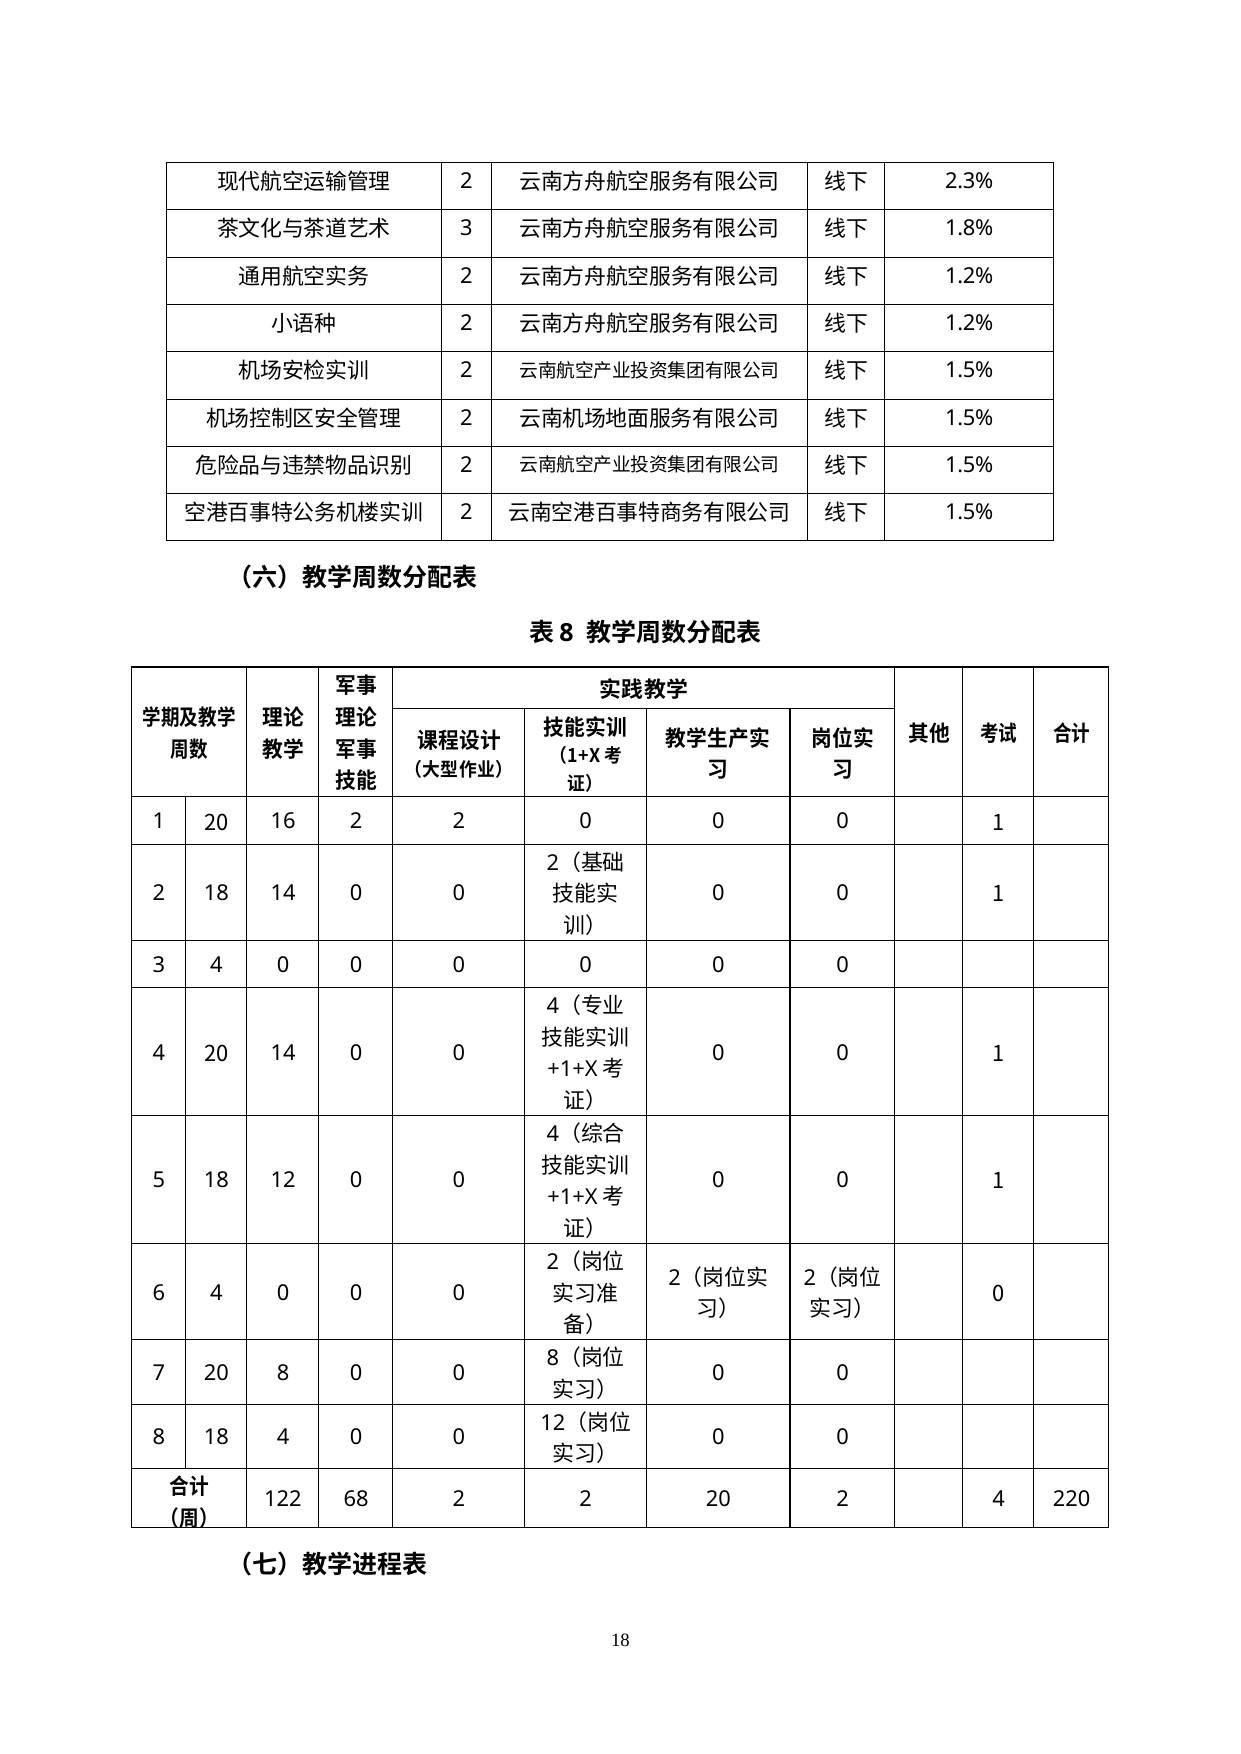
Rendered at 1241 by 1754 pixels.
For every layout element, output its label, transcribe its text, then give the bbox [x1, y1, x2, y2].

text （七）教学进程表 [177, 1544, 1063, 1581]
table_cell 云南空港百事特商务有限公司 [492, 494, 807, 540]
table_cell 1.5% [885, 352, 1053, 398]
table_cell 空港百事特公务机楼实训 [167, 494, 441, 540]
table_header 其他 [895, 668, 962, 796]
table_cell [895, 797, 962, 843]
table_cell 课程设计（大型作业） [393, 709, 524, 796]
table_cell 云南方舟航空服务有限公司 [492, 210, 807, 257]
table_cell 3 [442, 210, 491, 257]
table_cell 1 [963, 988, 1033, 1115]
table_cell 机场控制区安全管理 [167, 400, 441, 446]
table_cell 茶文化与茶道艺术 [167, 210, 441, 257]
table_cell 0 [393, 988, 524, 1115]
table_cell [1034, 845, 1108, 940]
table_cell 0 [647, 845, 789, 940]
table_header 军事理论 军事技能 [319, 668, 392, 796]
table_cell 线下 [808, 400, 884, 446]
table_cell 云南方舟航空服务有限公司 [492, 258, 807, 304]
table_cell 1.5% [885, 447, 1053, 493]
table_cell 1 [963, 845, 1033, 940]
table_cell 2（基础技能实训） [525, 845, 646, 940]
table_cell 2 [319, 797, 392, 843]
table_cell 18 [186, 845, 246, 940]
table_cell [895, 988, 962, 1115]
table_cell 0 [791, 845, 894, 940]
table_cell ​​20​​ [647, 1469, 789, 1527]
table_cell 6 [132, 1244, 185, 1339]
table_cell 0 [647, 1116, 789, 1243]
table_cell 18 [186, 1116, 246, 1243]
table_cell 0 [393, 845, 524, 940]
table_cell 线下 [808, 352, 884, 398]
table_cell 2 [442, 352, 491, 398]
table_cell [1034, 797, 1108, 843]
table_cell 0 [647, 941, 789, 987]
table_cell 4（专业技能实训+1+X考证） [525, 988, 646, 1115]
table_cell 线下 [808, 258, 884, 304]
table_cell 线下 [808, 305, 884, 351]
table_cell 云南航空产业投资集团有限公司 [492, 352, 807, 398]
table_cell 8 [132, 1405, 185, 1468]
table_cell [895, 1116, 962, 1243]
table_cell 12 [247, 1116, 318, 1243]
table_cell [1034, 1116, 1108, 1243]
table_cell 12（岗位实习） [525, 1405, 646, 1468]
table_cell 16 [247, 797, 318, 843]
table_cell [963, 941, 1033, 987]
table_cell 线下 [808, 163, 884, 209]
table_cell ​​2​ [525, 1469, 646, 1527]
table_cell 8（岗位实习） [525, 1340, 646, 1403]
table_cell [963, 1405, 1033, 1468]
table_cell 云南方舟航空服务有限公司 [492, 163, 807, 209]
table_cell 20 [186, 797, 246, 843]
table_cell [1034, 988, 1108, 1115]
table_header 合计 [1034, 668, 1108, 796]
table_cell 18 [186, 1405, 246, 1468]
table_cell 技能实训（1+X考证） [525, 709, 646, 796]
table_cell 2（岗位实习） [647, 1244, 789, 1339]
table_cell 1 [132, 797, 185, 843]
table_cell [895, 845, 962, 940]
table_cell 机场安检实训 [167, 352, 441, 398]
table_cell 云南航空产业投资集团有限公司 [492, 447, 807, 493]
table_cell 20 [186, 988, 246, 1115]
table_cell [1034, 1405, 1108, 1468]
table_cell 线下 [808, 447, 884, 493]
table_cell 岗位实习 [791, 709, 894, 796]
table_cell 0 [647, 1405, 789, 1468]
table_cell 0 [525, 941, 646, 987]
table_cell 2 [393, 797, 524, 843]
table_cell 0 [791, 1116, 894, 1243]
table_cell 2 [132, 845, 185, 940]
table_cell 2 [442, 258, 491, 304]
table_cell 危险品与违禁物品识别 [167, 447, 441, 493]
table_cell 0 [319, 845, 392, 940]
table_cell 1.5% [885, 494, 1053, 540]
table_cell 4 [132, 988, 185, 1115]
table_cell 2（岗位实习） [791, 1244, 894, 1339]
table_cell 14 [247, 845, 318, 940]
table_cell [1034, 941, 1108, 987]
table_cell 2 [442, 163, 491, 209]
table_cell 14 [247, 988, 318, 1115]
table_cell 68​ [319, 1469, 392, 1527]
table_cell 0 [525, 797, 646, 843]
table_cell 0 [647, 1340, 789, 1403]
table_cell 7 [132, 1340, 185, 1403]
table_cell 1.2% [885, 258, 1053, 304]
table_cell 2（岗位实习准备） [525, 1244, 646, 1339]
table_cell 0 [647, 988, 789, 1115]
table_cell 220 [1034, 1469, 1108, 1527]
table_cell 0 [393, 941, 524, 987]
table_cell 0 [319, 941, 392, 987]
table_cell 5 [132, 1116, 185, 1243]
table_cell 0 [393, 1340, 524, 1403]
table_cell 1.8% [885, 210, 1053, 257]
table_header 实践教学 [393, 668, 894, 708]
table_cell 1.2% [885, 305, 1053, 351]
table_cell 0 [791, 797, 894, 843]
table_cell 4 [247, 1405, 318, 1468]
table_cell 2 [442, 494, 491, 540]
table_cell 0 [319, 1340, 392, 1403]
table_cell 0 [319, 1116, 392, 1243]
table_cell 2 [791, 1469, 894, 1527]
text （六）教学周数分配表 [177, 558, 1063, 594]
table_cell 0 [791, 988, 894, 1115]
table_cell 0 [393, 1116, 524, 1243]
table_cell 0 [647, 797, 789, 843]
table_cell 通用航空实务 [167, 258, 441, 304]
table_cell [963, 1340, 1033, 1403]
text 表8 教学周数分配表 [177, 612, 1063, 648]
table_cell 2 [442, 447, 491, 493]
table_cell 0 [393, 1405, 524, 1468]
table_cell 0 [963, 1244, 1033, 1339]
table_cell 现代航空运输管理 [167, 163, 441, 209]
table_cell 0 [791, 941, 894, 987]
table_cell 云南机场地面服务有限公司 [492, 400, 807, 446]
table_cell 线下 [808, 494, 884, 540]
table_cell 0 [791, 1340, 894, 1403]
table_cell [895, 1244, 962, 1339]
table_cell 0 [791, 1405, 894, 1468]
table_cell 0 [247, 941, 318, 987]
table_cell 0 [247, 1244, 318, 1339]
table_cell [895, 1469, 962, 1527]
table_cell 云南方舟航空服务有限公司 [492, 305, 807, 351]
table_cell 4 [186, 941, 246, 987]
table_header 理论教学 [247, 668, 318, 796]
table_cell 2 [442, 400, 491, 446]
table_cell [1034, 1244, 1108, 1339]
table_cell 2.3% [885, 163, 1053, 209]
table_cell 0 [319, 1244, 392, 1339]
table_cell [1034, 1340, 1108, 1403]
table_cell 3 [132, 941, 185, 987]
table_cell 0 [319, 1405, 392, 1468]
table_cell 1.5% [885, 400, 1053, 446]
table_cell 0 [319, 988, 392, 1115]
table_cell 4 [963, 1469, 1033, 1527]
table_cell 4（综合技能实训+1+X考证） [525, 1116, 646, 1243]
table_cell 8 [247, 1340, 318, 1403]
table_cell 小语种 [167, 305, 441, 351]
table_cell ​​2​​ [393, 1469, 524, 1527]
table_header 学期及教学周数 [132, 668, 246, 796]
table_cell [895, 941, 962, 987]
table_cell 4 [186, 1244, 246, 1339]
table_cell 0 [393, 1244, 524, 1339]
table_cell [895, 1340, 962, 1403]
table_cell 教学生产实习 [647, 709, 789, 796]
table_cell 线下 [808, 210, 884, 257]
table_cell 1 [963, 797, 1033, 843]
table_cell 122 [247, 1469, 318, 1527]
table_cell 1 [963, 1116, 1033, 1243]
table_cell 合计（周） [132, 1469, 246, 1527]
table_cell 20 [186, 1340, 246, 1403]
table_cell [895, 1405, 962, 1468]
table_header 考试 [963, 668, 1033, 796]
table_cell 2 [442, 305, 491, 351]
